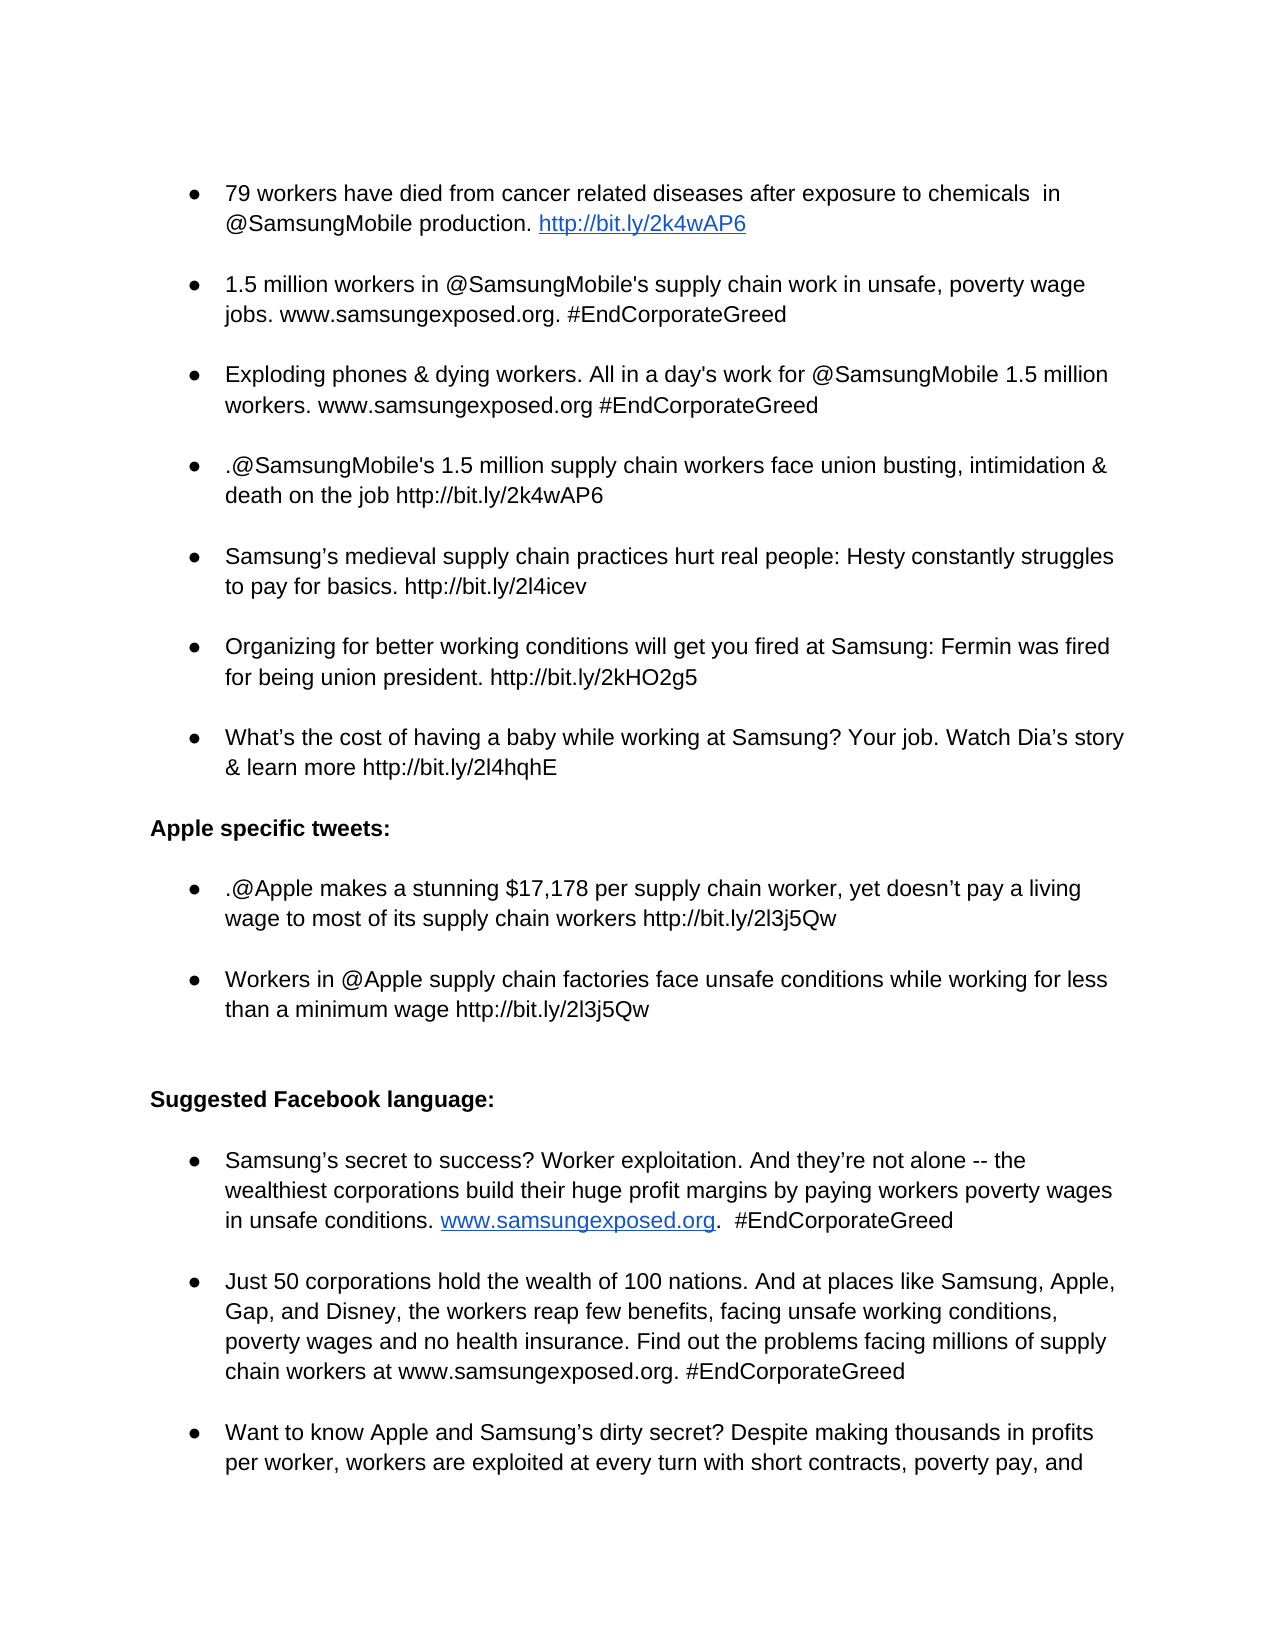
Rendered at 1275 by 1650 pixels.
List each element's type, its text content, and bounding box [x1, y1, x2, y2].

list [187, 1419, 1125, 1475]
text Suggested Facebook language: [150, 1086, 1125, 1113]
text Apple specific tweets: [150, 814, 1125, 841]
list 1.5 million workers in @SamsungMobile's supply chain work in unsafe, poverty wage jobs. www.samsungexposed.org. #EndCorporateGreed [187, 271, 1125, 327]
list Samsung’s medieval supply chain practices hurt real people: Hesty constantly struggles to pay for basics. http://bit.ly/2l4icev [187, 543, 1125, 599]
list .@Apple makes a stunning $17,178 per supply chain worker, yet doesn’t pay a living wage to most of its supply chain workers http://bit.ly/2l3j5Qw [187, 875, 1125, 932]
list Workers in @Apple supply chain factories face unsafe conditions while working for less than a minimum wage http://bit.ly/2l3j5Qw [187, 966, 1125, 1022]
list 79 workers have died from cancer related diseases after exposure to chemicals in @SamsungMobile production. http://bit.ly/2k4wAP6 [187, 180, 1125, 237]
list .@SamsungMobile's 1.5 million supply chain workers face union busting, intimidation & death on the job http://bit.ly/2k4wAP6 [187, 452, 1125, 509]
list Just 50 corporations hold the wealth of 100 nations. And at places like Samsung, Apple, Gap, and Disney, the workers reap few benefits, facing unsafe working conditions, poverty wages and no health insurance. Find out the problems facing millions of supply chain workers at www.samsungexposed.org. #EndCorporateGreed [187, 1268, 1125, 1385]
list Organizing for better working conditions will get you fired at Samsung: Fermin was fired for being union president. http://bit.ly/2kHO2g5 [187, 633, 1125, 690]
list Exploding phones & dying workers. All in a day's work for @SamsungMobile 1.5 million workers. www.samsungexposed.org #EndCorporateGreed [187, 361, 1125, 418]
list Samsung’s secret to success? Worker exploitation. And they’re not alone -- the wealthiest corporations build their huge profit margins by paying workers poverty wages in unsafe conditions. www.samsungexposed.org. #EndCorporateGreed [187, 1147, 1125, 1234]
list What’s the cost of having a baby while working at Samsung? Your job. Watch Dia’s story & learn more http://bit.ly/2l4hqhE [187, 724, 1125, 781]
